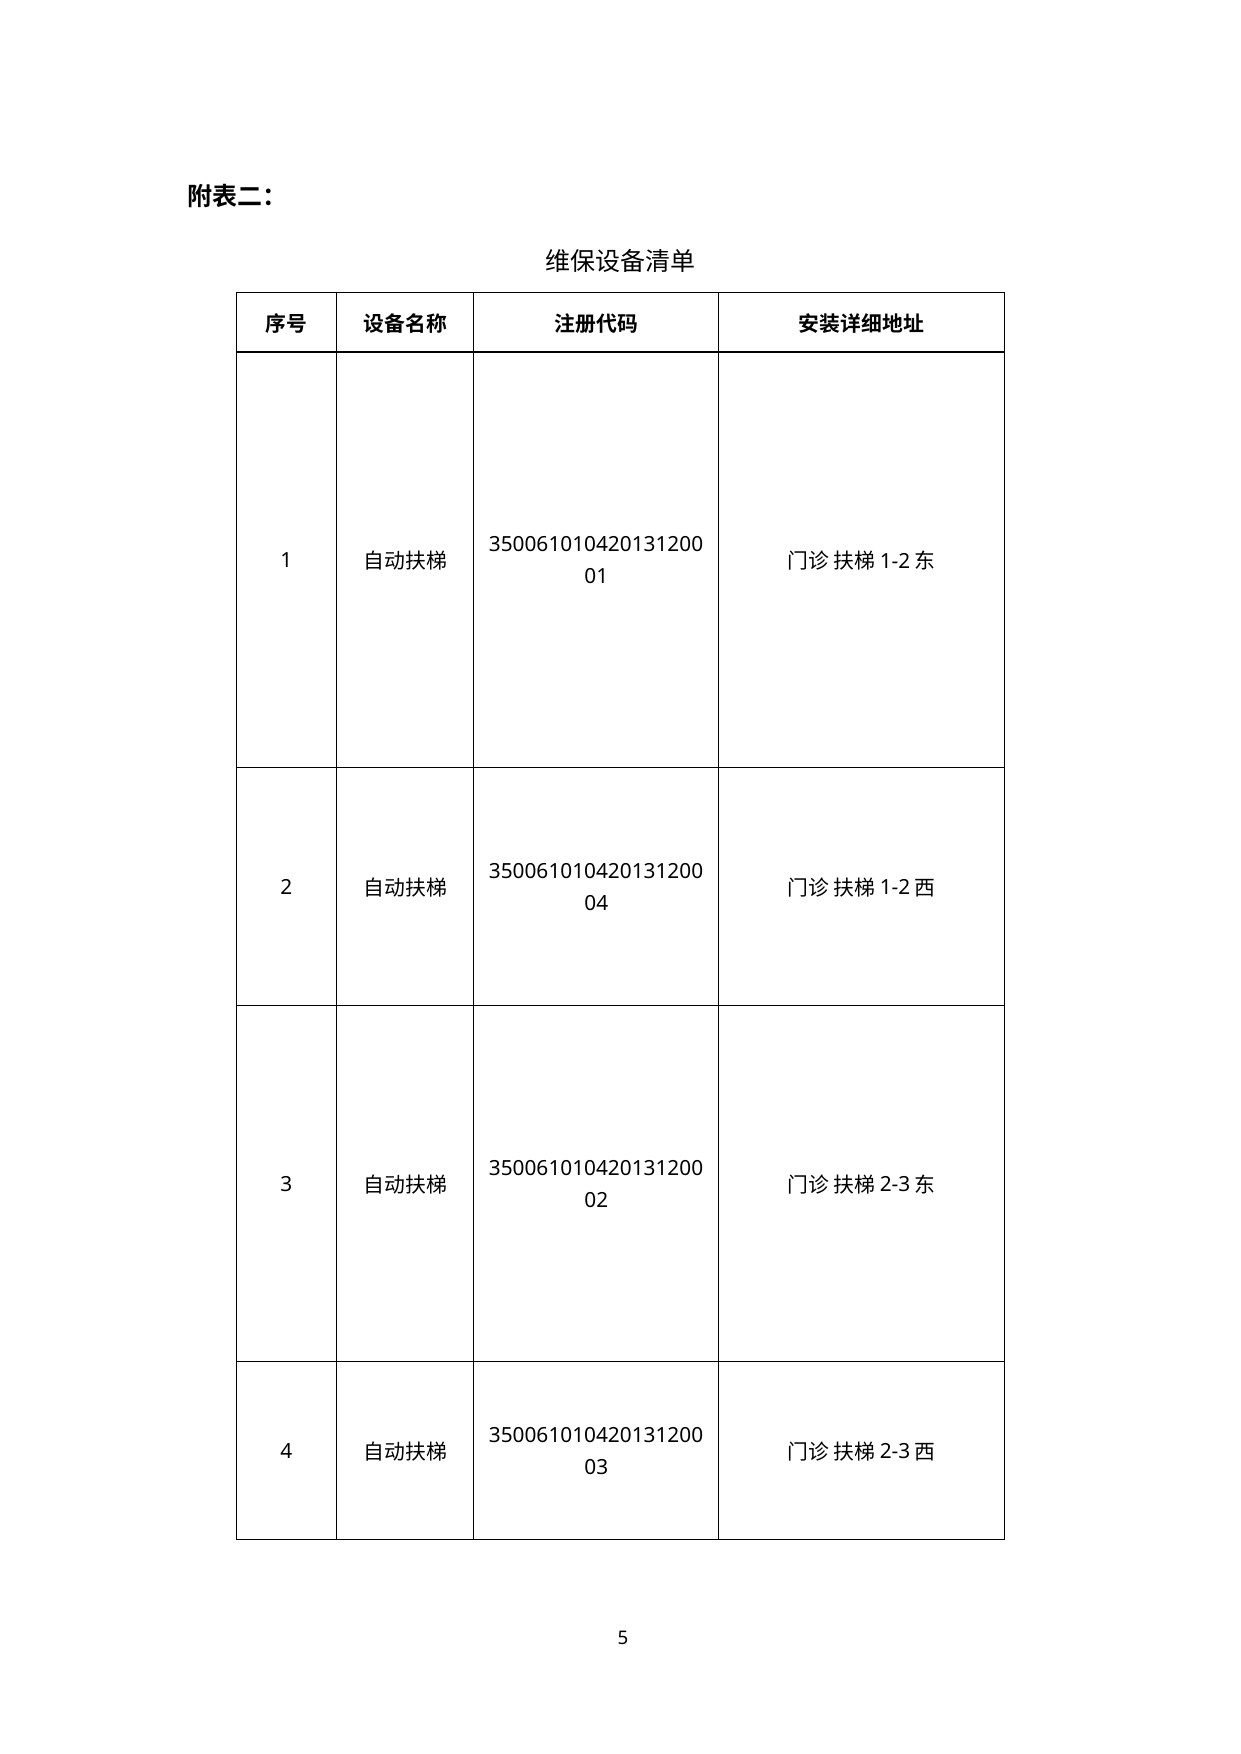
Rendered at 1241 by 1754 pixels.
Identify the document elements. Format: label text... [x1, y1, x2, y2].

table_cell 门诊 扶梯1-2东 [719, 353, 1004, 767]
table_cell 35006101042013120003 [474, 1362, 718, 1539]
table_header 设备名称 [337, 293, 473, 351]
text 维保设备清单 [187, 227, 1053, 292]
table_cell 门诊 扶梯1-2西 [719, 768, 1004, 1004]
table_cell 35006101042013120001 [474, 353, 718, 767]
table_cell 自动扶梯 [337, 353, 473, 767]
table_cell 35006101042013120004 [474, 768, 718, 1004]
table_header 安装详细地址 [719, 293, 1004, 351]
table_cell 自动扶梯 [337, 1006, 473, 1361]
table_header 序号 [237, 293, 336, 351]
table_cell 门诊 扶梯2-3西 [719, 1362, 1004, 1539]
table_cell 1 [237, 353, 336, 767]
table_cell 门诊 扶梯2-3东 [719, 1006, 1004, 1361]
table_cell 自动扶梯 [337, 768, 473, 1004]
table_cell 4 [237, 1362, 336, 1539]
table_cell 35006101042013120002 [474, 1006, 718, 1361]
table_cell 3 [237, 1006, 336, 1361]
table_cell 自动扶梯 [337, 1362, 473, 1539]
table_cell 2 [237, 768, 336, 1004]
table_header 注册代码 [474, 293, 718, 351]
text 附表二： [187, 162, 1053, 227]
